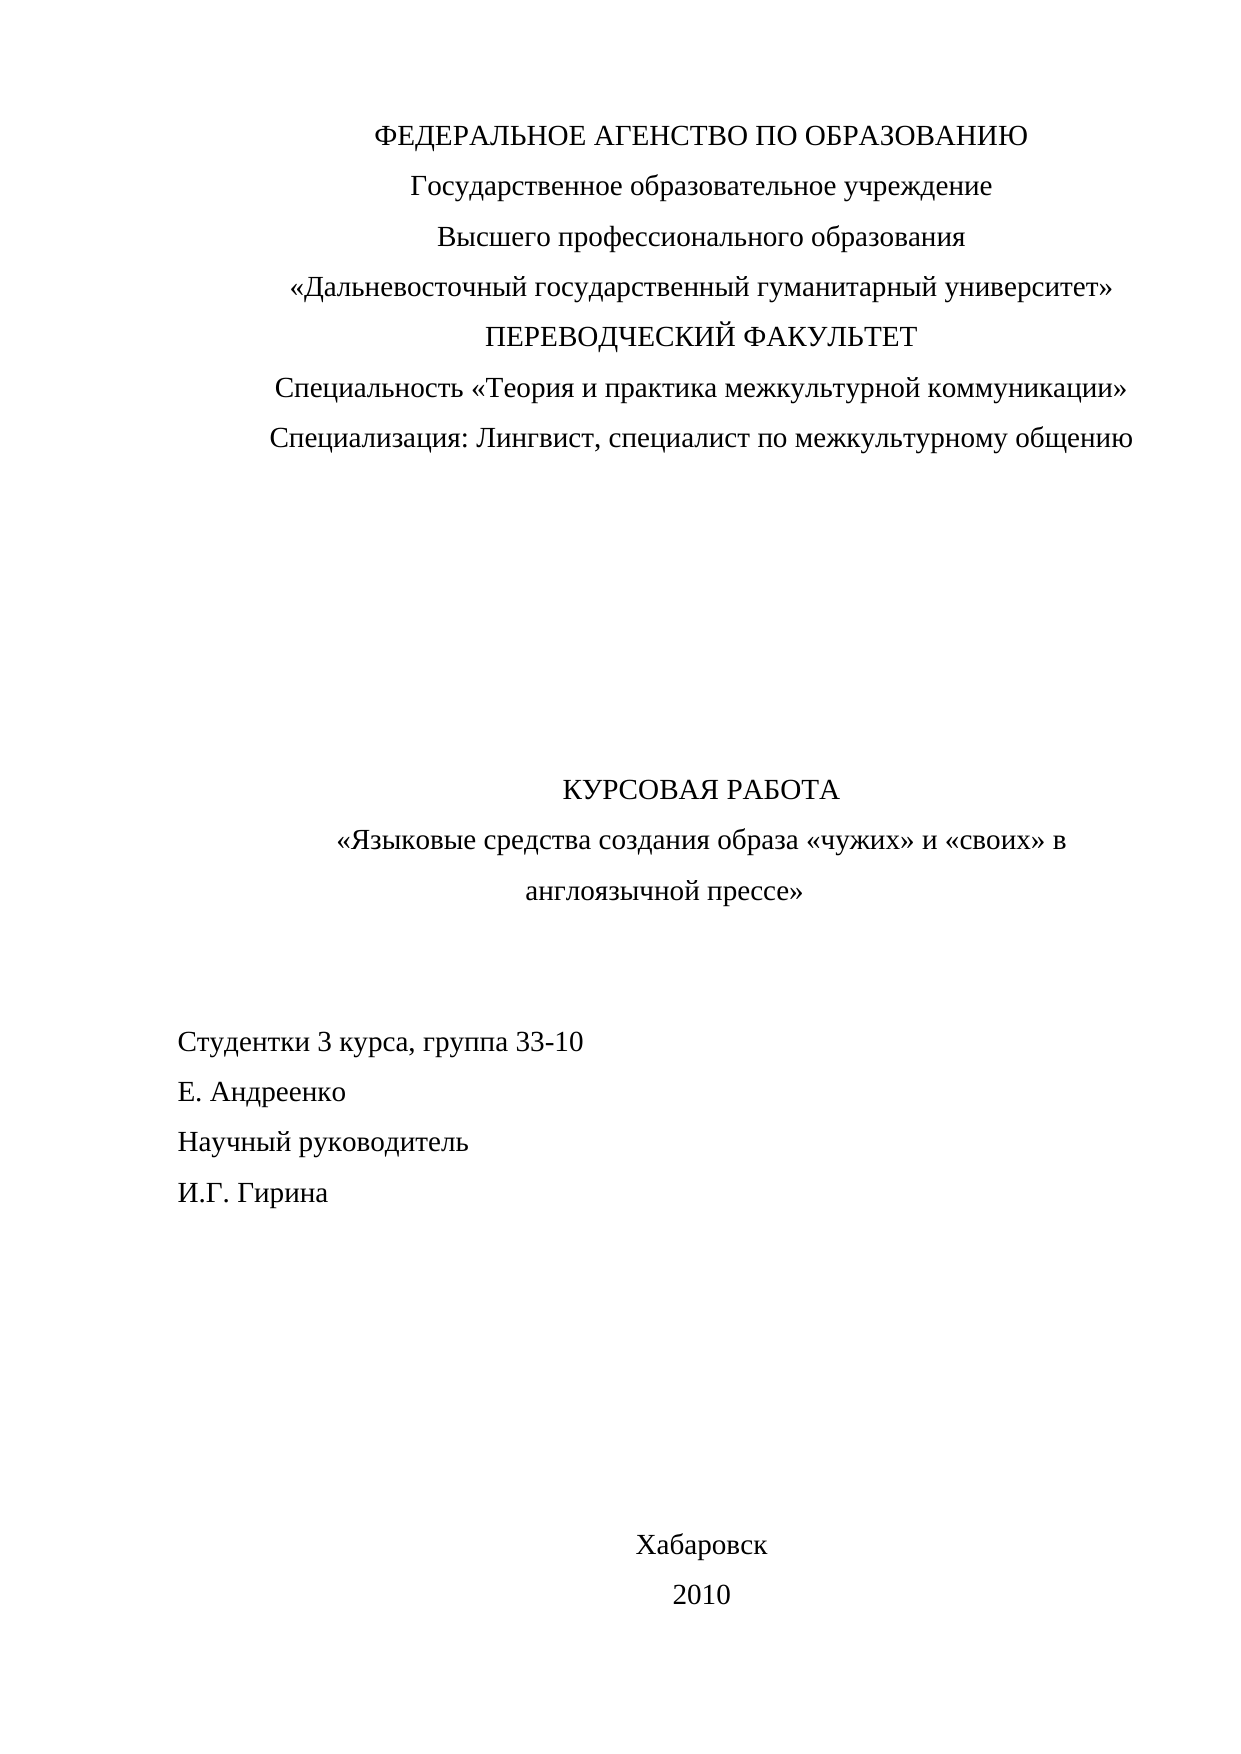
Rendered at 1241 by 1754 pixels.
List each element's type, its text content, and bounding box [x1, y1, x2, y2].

text Специальность «Теория и практика межкультурной коммуникации» [177, 370, 1152, 403]
text Специализация: Лингвист, специалист по межкультурному общению [177, 420, 1152, 453]
text Студентки 3 курса, группа 33-10 [177, 1024, 1152, 1057]
text 2010 [177, 1577, 1152, 1611]
text КУРСОВАЯ РАБОТА [177, 772, 1152, 806]
text «Дальневосточный государственный гуманитарный университет» [177, 269, 1152, 303]
text ПЕРЕВОДЧЕСКИЙ ФАКУЛЬТЕТ [177, 319, 1152, 353]
text Научный руководитель [177, 1124, 1152, 1158]
text ФЕДЕРАЛЬНОЕ АГЕНСТВО ПО ОБРАЗОВАНИЮ [177, 118, 1152, 152]
text Хабаровск [177, 1527, 1152, 1560]
text Е. Андреенко [177, 1074, 1152, 1108]
text Государственное образовательное учреждение [177, 168, 1152, 202]
text Высшего профессионального образования [177, 219, 1152, 252]
text «Языковые средства создания образа «чужих» и «своих» в англоязычной прессе» [177, 822, 1152, 906]
text И.Г. Гирина [177, 1175, 1152, 1208]
